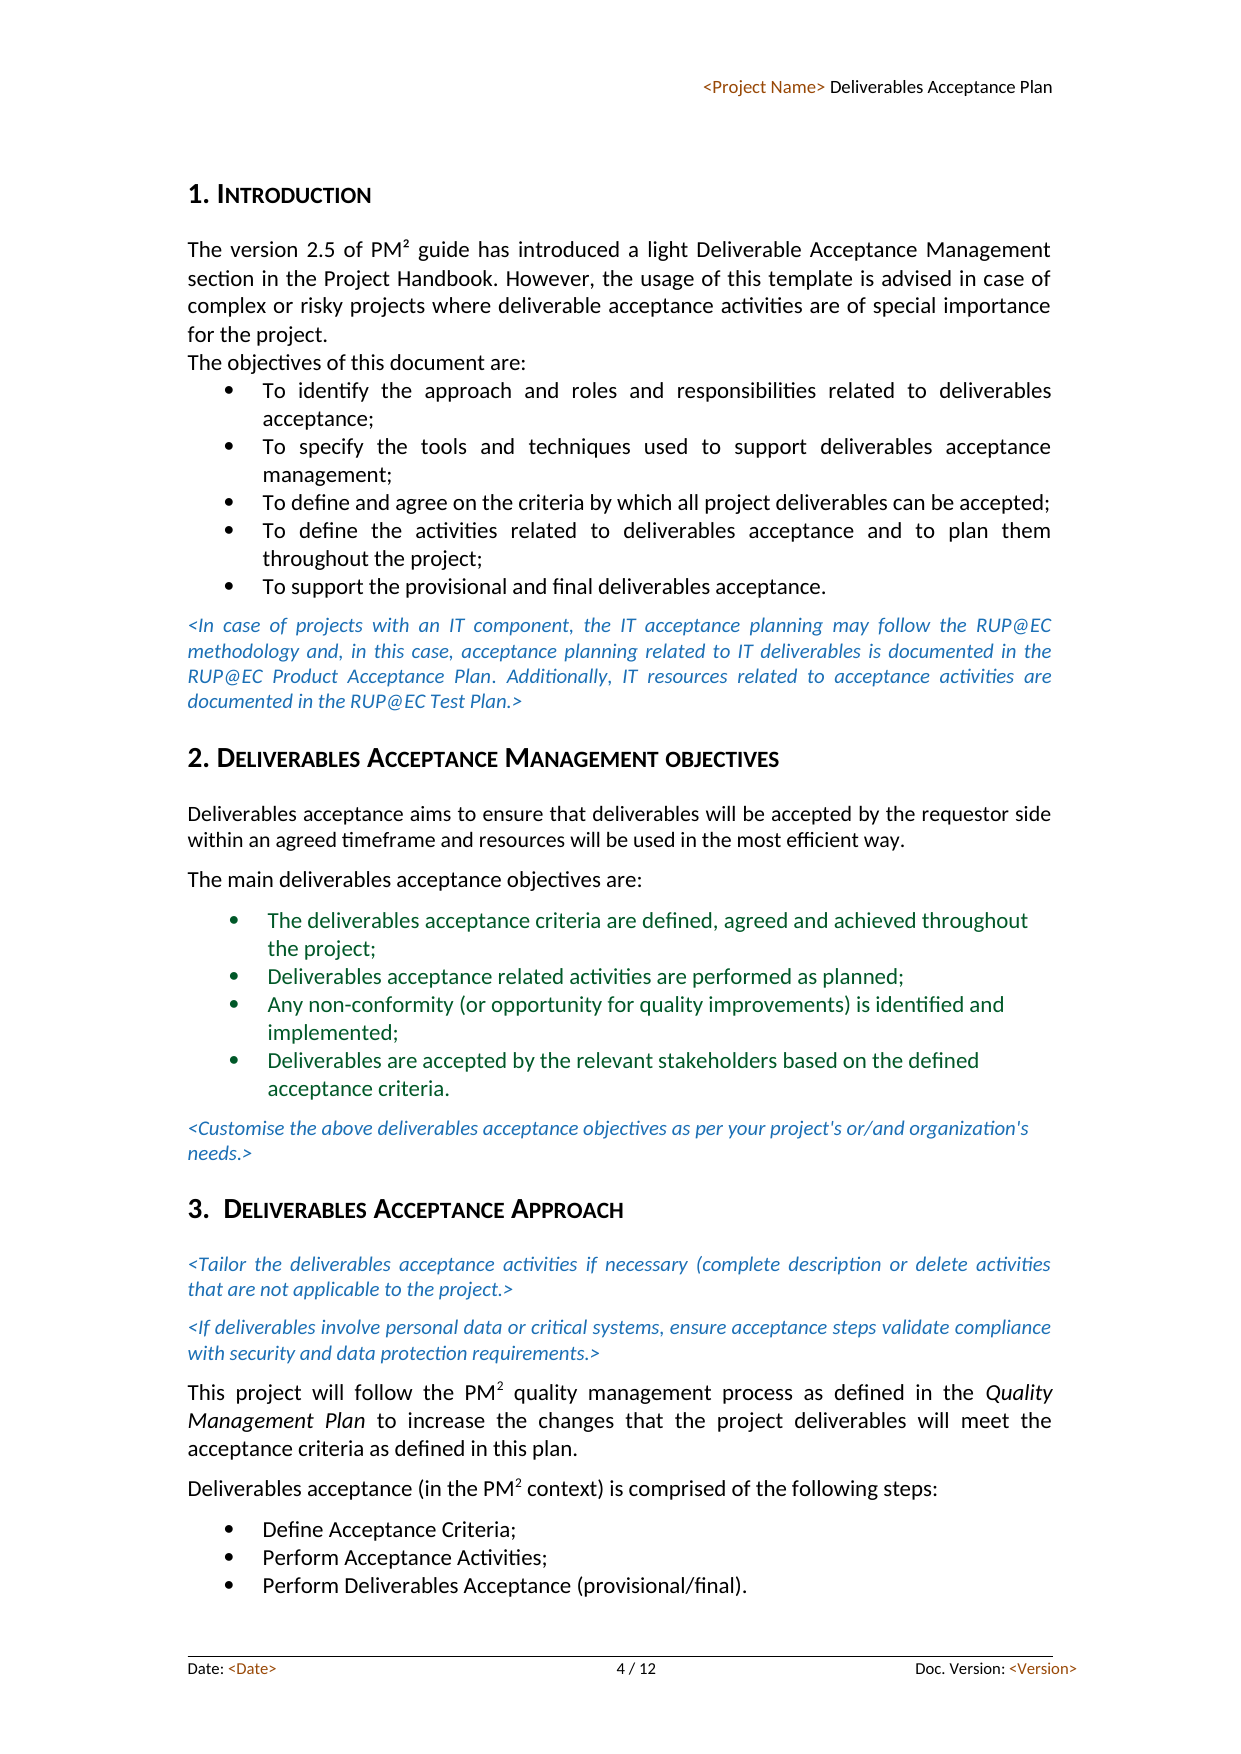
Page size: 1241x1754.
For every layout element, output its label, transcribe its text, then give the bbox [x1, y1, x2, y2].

text <Customise the above deliverables acceptance objectives as per your project's or/and organization's needs.> [187, 1115, 1053, 1166]
list Any non-conformity (or opportunity for quality improvements) is identified and implemented; [230, 990, 1053, 1046]
list Perform Acceptance Activities; [225, 1543, 1053, 1571]
text <In case of projects with an IT component, the IT acceptance planning may follow the RUP@EC methodology and, in this case, acceptance planning related to IT deliverables is documented in the RUP@EC Product Acceptance Plan. Additionally, IT resources related to acceptance activities are documented in the RUP@EC Test Plan.> [187, 612, 1053, 714]
text The objectives of this document are: [187, 348, 1053, 376]
list Deliverables are accepted by the relevant stakeholders based on the defined acceptance criteria. [230, 1046, 1053, 1102]
list Perform Deliverables Acceptance (provisional/final). [225, 1571, 1053, 1599]
list To identify the approach and roles and responsibilities related to deliverables acceptance; [225, 376, 1053, 432]
list To support the provisional and final deliverables acceptance. [225, 572, 1053, 600]
text <If deliverables involve personal data or critical systems, ensure acceptance steps validate compliance with security and data protection requirements.> [187, 1314, 1053, 1365]
text The version 2.5 of PM² guide has introduced a light Deliverable Acceptance Management section in the Project Handbook. However, the usage of this template is advised in case of complex or risky projects where deliverable acceptance activities are of special importance for the project. [187, 236, 1053, 348]
text This project will follow the PM2 quality management process as defined in the Quality Management Plan to increase the changes that the project deliverables will meet the acceptance criteria as defined in this plan. [187, 1378, 1053, 1462]
list To define the activities related to deliverables acceptance and to plan them throughout the project; [225, 516, 1053, 572]
list Deliverables acceptance related activities are performed as planned; [230, 962, 1053, 990]
list To define and agree on the criteria by which all project deliverables can be accepted; [225, 488, 1053, 516]
text Deliverables acceptance (in the PM2 context) is comprised of the following steps: [187, 1474, 1053, 1502]
list To specify the tools and techniques used to support deliverables acceptance management; [225, 432, 1053, 488]
subtitle Deliverables Acceptance Approach [187, 1191, 1053, 1226]
list Define Acceptance Criteria; [225, 1515, 1053, 1543]
list The deliverables acceptance criteria are defined, agreed and achieved throughout the project; [230, 906, 1053, 962]
subtitle Introduction [187, 175, 1053, 211]
subtitle Deliverables Acceptance Management objectives [187, 739, 1053, 775]
text The main deliverables acceptance objectives are: [187, 866, 1053, 893]
text Deliverables acceptance aims to ensure that deliverables will be accepted by the requestor side within an agreed timeframe and resources will be used in the most efficient way. [187, 800, 1053, 853]
text <Tailor the deliverables acceptance activities if necessary (complete description or delete activities that are not applicable to the project.> [187, 1251, 1053, 1302]
